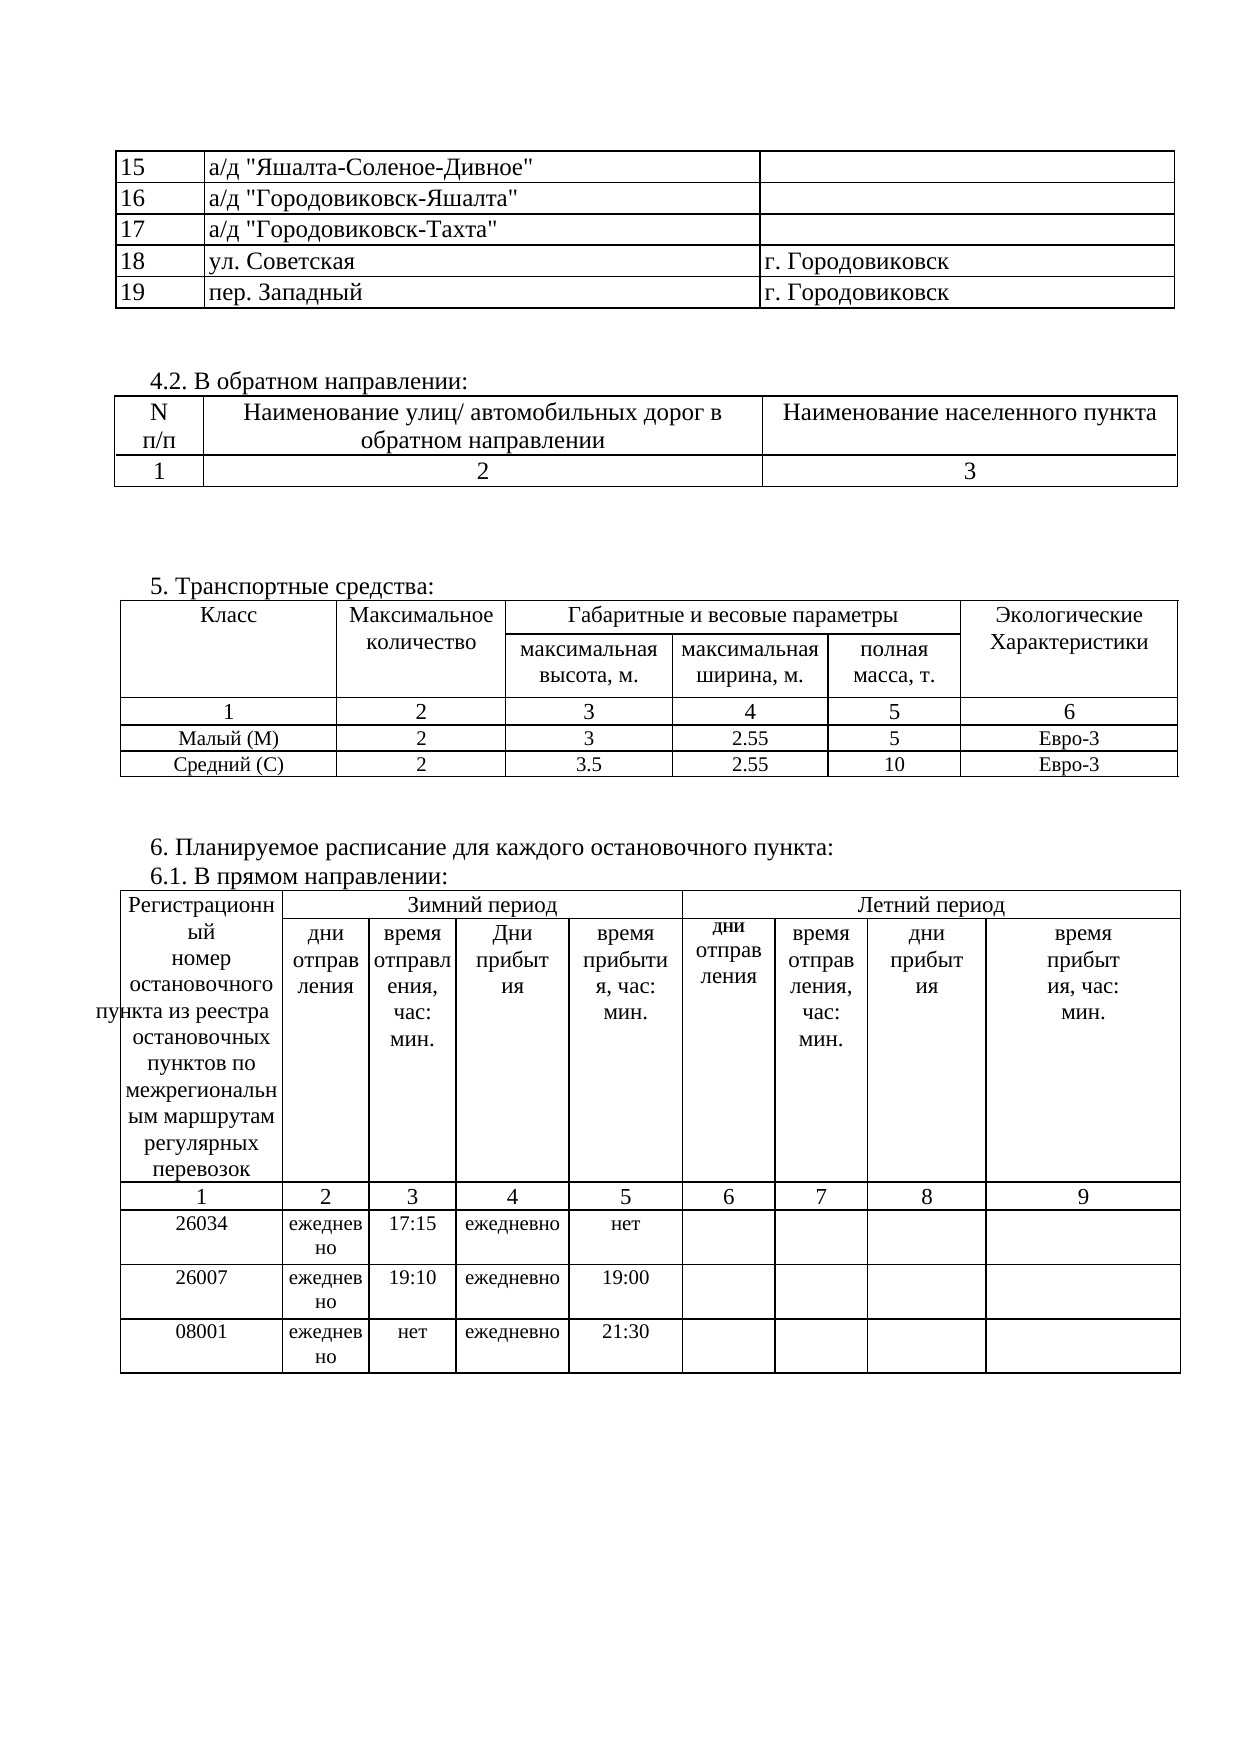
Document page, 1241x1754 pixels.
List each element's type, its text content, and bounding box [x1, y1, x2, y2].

table_cell 21:30 [570, 1320, 682, 1372]
table_cell 19:10 [370, 1265, 455, 1318]
table_cell а/д "Яшалта-Соленое-Дивное" [205, 152, 759, 181]
table_cell [761, 215, 1174, 244]
table_cell максимальная высота, м. [506, 635, 672, 696]
table_cell ежедневно [283, 1320, 368, 1372]
table_cell 15 [117, 152, 204, 181]
table_cell [868, 1211, 985, 1263]
table_cell время отправл ения, час: мин. [370, 919, 455, 1181]
table_header Габаритные и весовые параметры [506, 601, 960, 633]
table_cell 5 [570, 1183, 682, 1209]
table_cell ежедневно [457, 1211, 568, 1263]
table_cell 5 [829, 698, 960, 724]
table_cell 4 [457, 1183, 568, 1209]
table_cell Малый (М) [121, 726, 336, 750]
table_header Летний период [683, 891, 1180, 918]
table_cell ежедневно [283, 1211, 368, 1263]
table_cell пер. Западный [205, 277, 759, 307]
table_cell 6 [683, 1183, 774, 1209]
table_cell [761, 183, 1174, 213]
text 6. Планируемое расписание для каждого остановочного пункта: [150, 832, 1090, 861]
table_cell ежедневно [457, 1265, 568, 1318]
table_header Класс [121, 601, 336, 696]
text 4.2. В обратном направлении: [150, 366, 1090, 395]
table_cell 8 [868, 1183, 985, 1209]
table_cell 2.55 [673, 752, 827, 776]
table_cell 3 [506, 726, 672, 750]
table_cell 18 [117, 246, 204, 276]
table_cell Средний (С) [121, 752, 336, 776]
table_cell 3 [763, 454, 1177, 486]
table_cell максимальная ширина, м. [673, 635, 827, 696]
table_cell время отправ ления, час: мин. [776, 919, 867, 1181]
table_cell [776, 1211, 867, 1263]
table_cell 4 [673, 698, 827, 724]
text 6.1. В прямом направлении: [150, 861, 1090, 890]
table_cell дни отправ ления [283, 919, 368, 1181]
table_cell 2 [337, 752, 505, 776]
table_cell 2.55 [673, 726, 827, 750]
table_cell [776, 1265, 867, 1318]
table_header Наименование населенного пункта [763, 397, 1177, 454]
table_cell [987, 1320, 1180, 1372]
table_cell 1 [115, 455, 203, 486]
table_cell Евро-3 [961, 752, 1177, 776]
table_cell [683, 1211, 774, 1263]
table_cell Дни прибыт ия [457, 919, 568, 1181]
table_cell 19 [117, 277, 204, 307]
table_cell 10 [829, 752, 960, 776]
table_cell [683, 1265, 774, 1318]
table_cell ДНИ отправ ления [683, 919, 774, 1181]
table_cell нет [570, 1211, 682, 1263]
table_cell 08001 [121, 1320, 282, 1372]
table_cell 5 [829, 726, 960, 750]
table_cell [776, 1320, 867, 1372]
table_cell 17:15 [370, 1211, 455, 1263]
table_cell [987, 1265, 1180, 1318]
table_cell 2 [283, 1183, 368, 1209]
table_cell 6 [961, 698, 1177, 724]
table_cell Евро-3 [961, 726, 1177, 750]
table_cell 3.5 [506, 752, 672, 776]
table_cell 1 [121, 1183, 282, 1209]
table_header Максимальное количество [337, 601, 505, 696]
table_cell 3 [370, 1183, 455, 1209]
table_cell дни прибыт ия [868, 919, 985, 1181]
table_cell 26034 [121, 1211, 282, 1263]
table_cell 7 [776, 1183, 867, 1209]
table_header Зимний период [283, 891, 682, 918]
table_header Наименование улиц/ автомобильных дорог в обратном направлении [204, 397, 762, 454]
table_cell г. Городовиковск [761, 246, 1174, 276]
table_cell ежедневно [283, 1265, 368, 1318]
table_header Регистрационный номер остановочного пункта из реестра остановочных пунктов по межрегиональным маршрутам регулярных перевозок [121, 891, 282, 1181]
table_cell ежедневно [457, 1320, 568, 1372]
table_cell полная масса, т. [829, 635, 960, 696]
table_cell ул. Советская [205, 246, 759, 276]
table_cell 2 [204, 456, 762, 486]
table_cell [761, 152, 1174, 181]
table_cell 3 [506, 698, 672, 724]
table_cell 26007 [121, 1265, 282, 1318]
table_cell время прибыт ия, час: мин. [987, 919, 1180, 1181]
table_cell [683, 1320, 774, 1372]
table_cell 1 [121, 698, 336, 724]
table_cell а/д "Городовиковск-Тахта" [205, 215, 759, 244]
table_cell 2 [337, 726, 505, 750]
table_cell 9 [987, 1183, 1180, 1209]
table_cell [868, 1265, 985, 1318]
table_cell а/д "Городовиковск-Яшалта" [205, 183, 759, 213]
table_header Экологические Характеристики [961, 601, 1177, 696]
table_cell нет [370, 1320, 455, 1372]
table_cell 2 [337, 698, 505, 724]
table_cell 17 [117, 215, 204, 244]
table_cell [868, 1320, 985, 1372]
text 5. Транспортные средства: [150, 571, 1090, 600]
table_header N п/п [115, 397, 203, 454]
table_cell г. Городовиковск [761, 277, 1174, 307]
table_cell время прибыти я, час: мин. [570, 919, 682, 1181]
table_cell 16 [117, 183, 204, 213]
table_cell [987, 1211, 1180, 1263]
table_cell 19:00 [570, 1265, 682, 1318]
